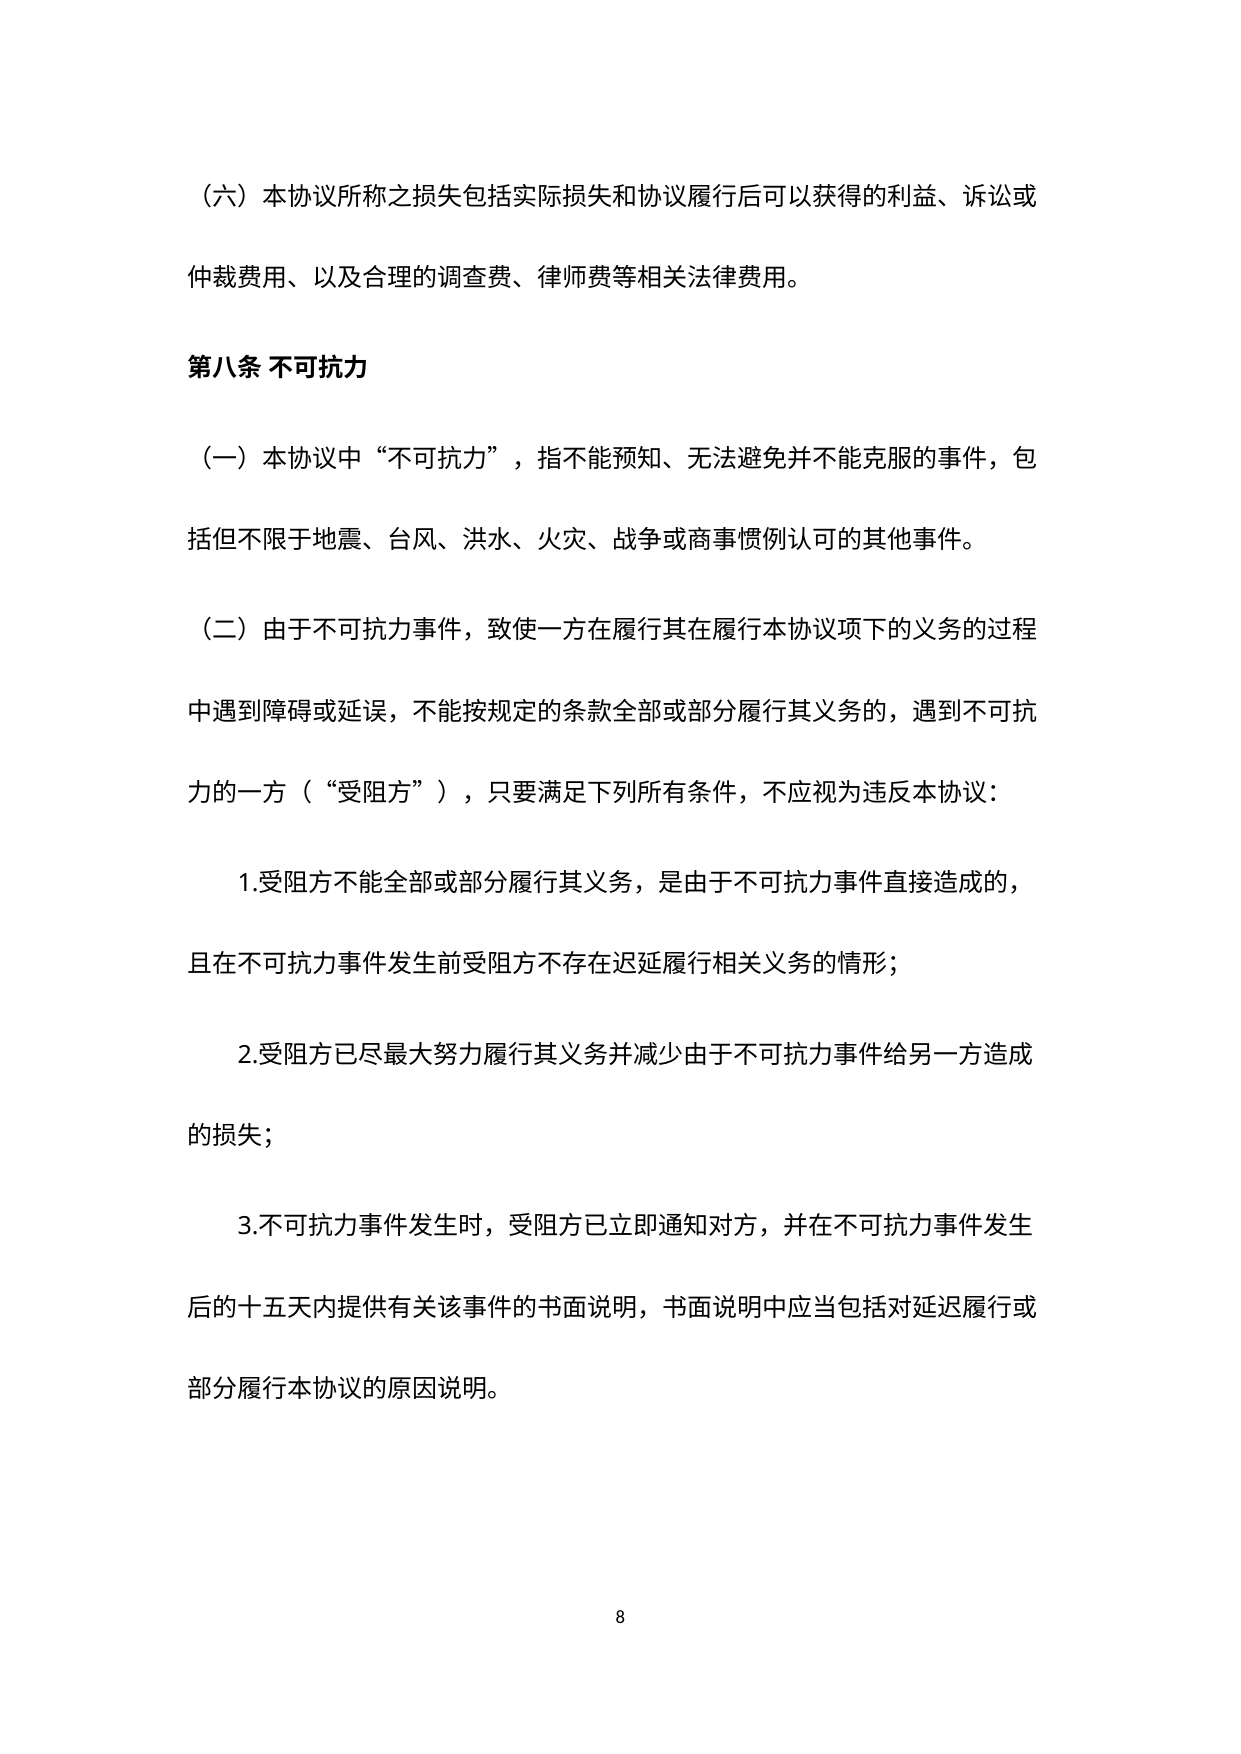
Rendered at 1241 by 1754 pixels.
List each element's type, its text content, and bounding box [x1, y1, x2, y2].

text 3.不可抗力事件发生时，受阻方已立即通知对方，并在不可抗力事件发生后的十五天内提供有关该事件的书面说明，书面说明中应当包括对延迟履行或部分履行本协议的原因说明。 [187, 1191, 1053, 1419]
text 1.受阻方不能全部或部分履行其义务，是由于不可抗力事件直接造成的，且在不可抗力事件发生前受阻方不存在迟延履行相关义务的情形； [187, 848, 1053, 994]
text （六）本协议所称之损失包括实际损失和协议履行后可以获得的利益、诉讼或仲裁费用、以及合理的调查费、律师费等相关法律费用。 [187, 162, 1053, 308]
text （二）由于不可抗力事件，致使一方在履行其在履行本协议项下的义务的过程中遇到障碍或延误，不能按规定的条款全部或部分履行其义务的，遇到不可抗力的一方（“受阻方”），只要满足下列所有条件，不应视为违反本协议： [187, 595, 1053, 823]
text 第八条 不可抗力 [187, 333, 1053, 398]
text 2.受阻方已尽最大努力履行其义务并减少由于不可抗力事件给另一方造成的损失； [187, 1020, 1053, 1166]
text （一）本协议中“不可抗力”，指不能预知、无法避免并不能克服的事件，包括但不限于地震、台风、洪水、火灾、战争或商事惯例认可的其他事件。 [187, 424, 1053, 570]
